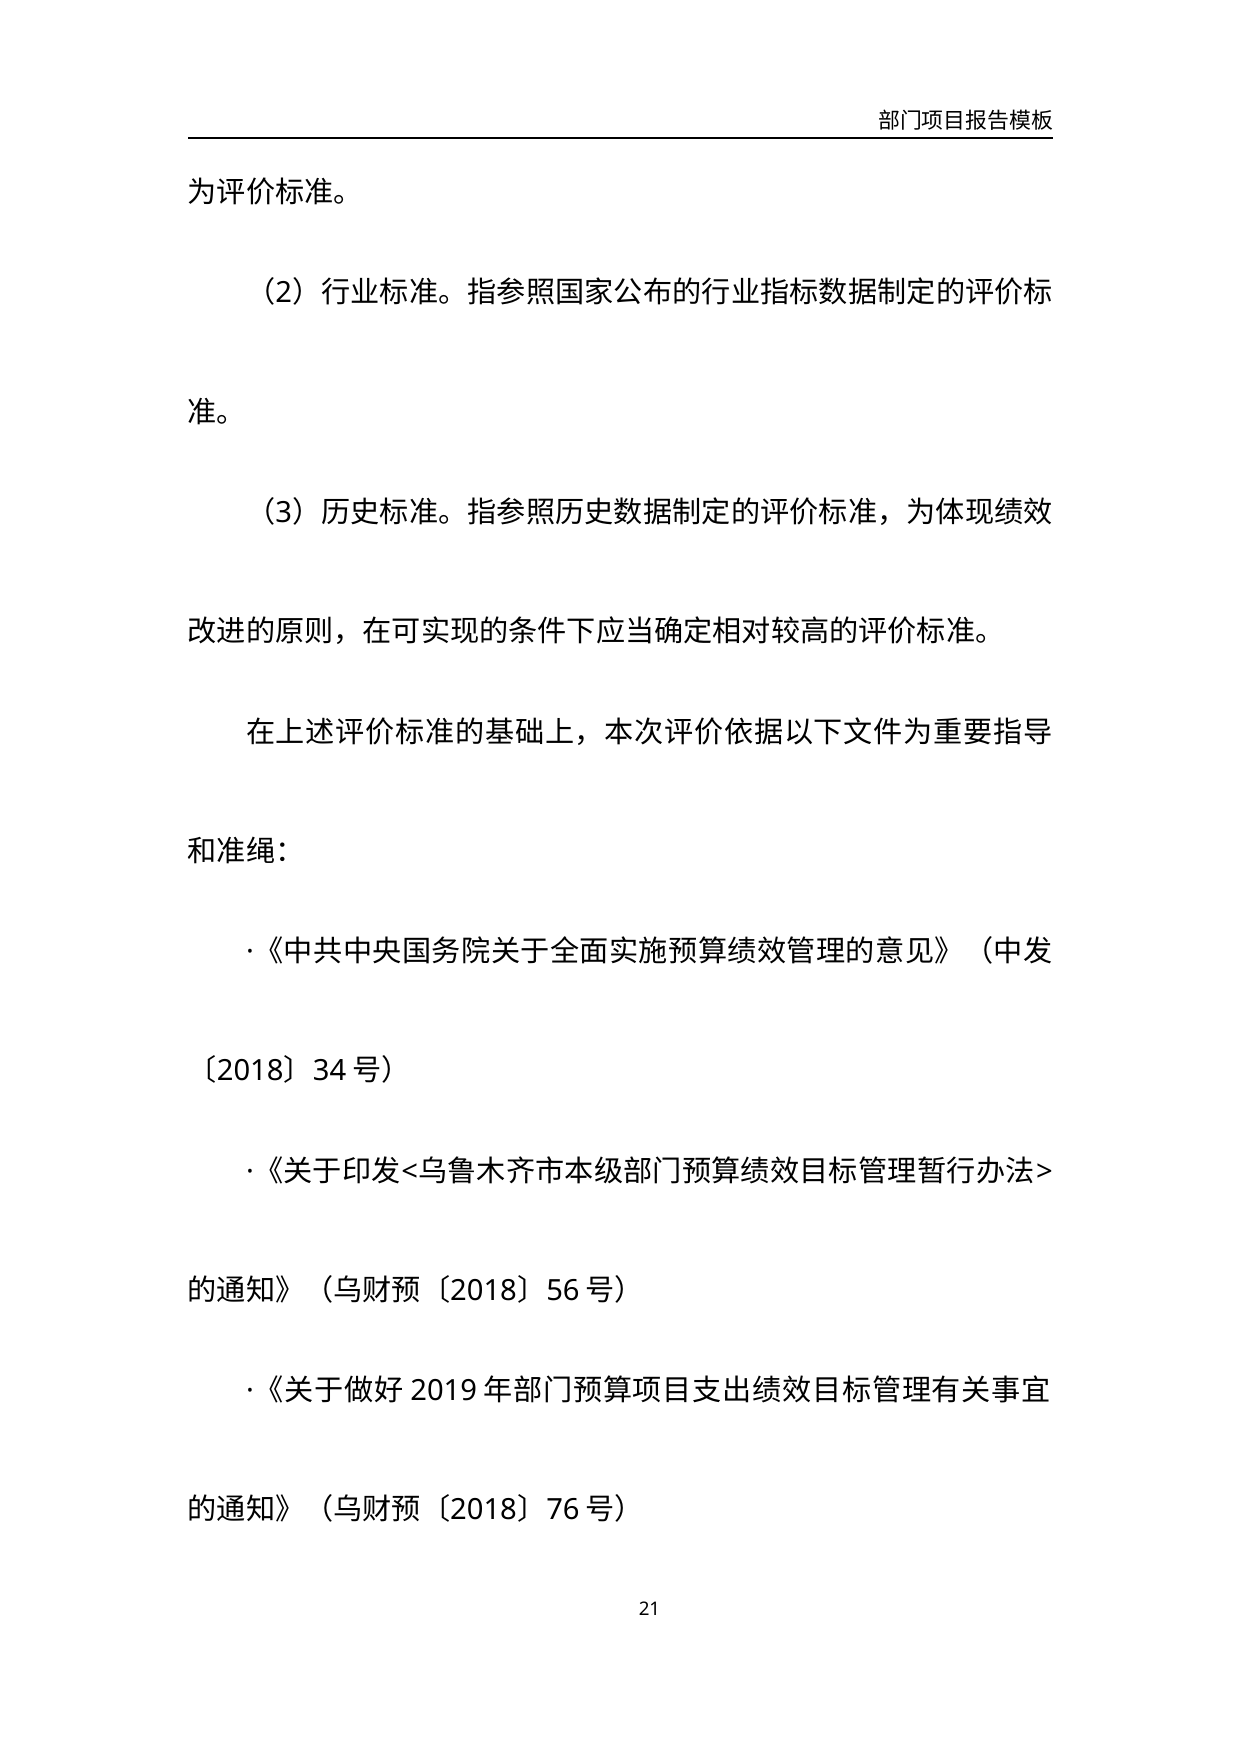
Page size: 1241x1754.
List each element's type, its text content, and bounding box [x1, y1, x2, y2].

text （3）历史标准。指参照历史数据制定的评价标准，为体现绩效改进的原则，在可实现的条件下应当确定相对较高的评价标准。 [187, 470, 1053, 668]
text ·《关于印发<乌鲁木齐市本级部门预算绩效目标管理暂行办法>的通知》（乌财预〔2018〕56号） [187, 1129, 1053, 1327]
text 在上述评价标准的基础上，本次评价依据以下文件为重要指导和准绳： [187, 690, 1053, 888]
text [187, 150, 1053, 229]
text （2）行业标准。指参照国家公布的行业指标数据制定的评价标准。 [187, 251, 1053, 449]
text ·《关于做好2019年部门预算项目支出绩效目标管理有关事宜的通知》（乌财预〔2018〕76号） [187, 1348, 1053, 1547]
text ·《中共中央国务院关于全面实施预算绩效管理的意见》（中发〔2018〕34号） [187, 909, 1053, 1108]
